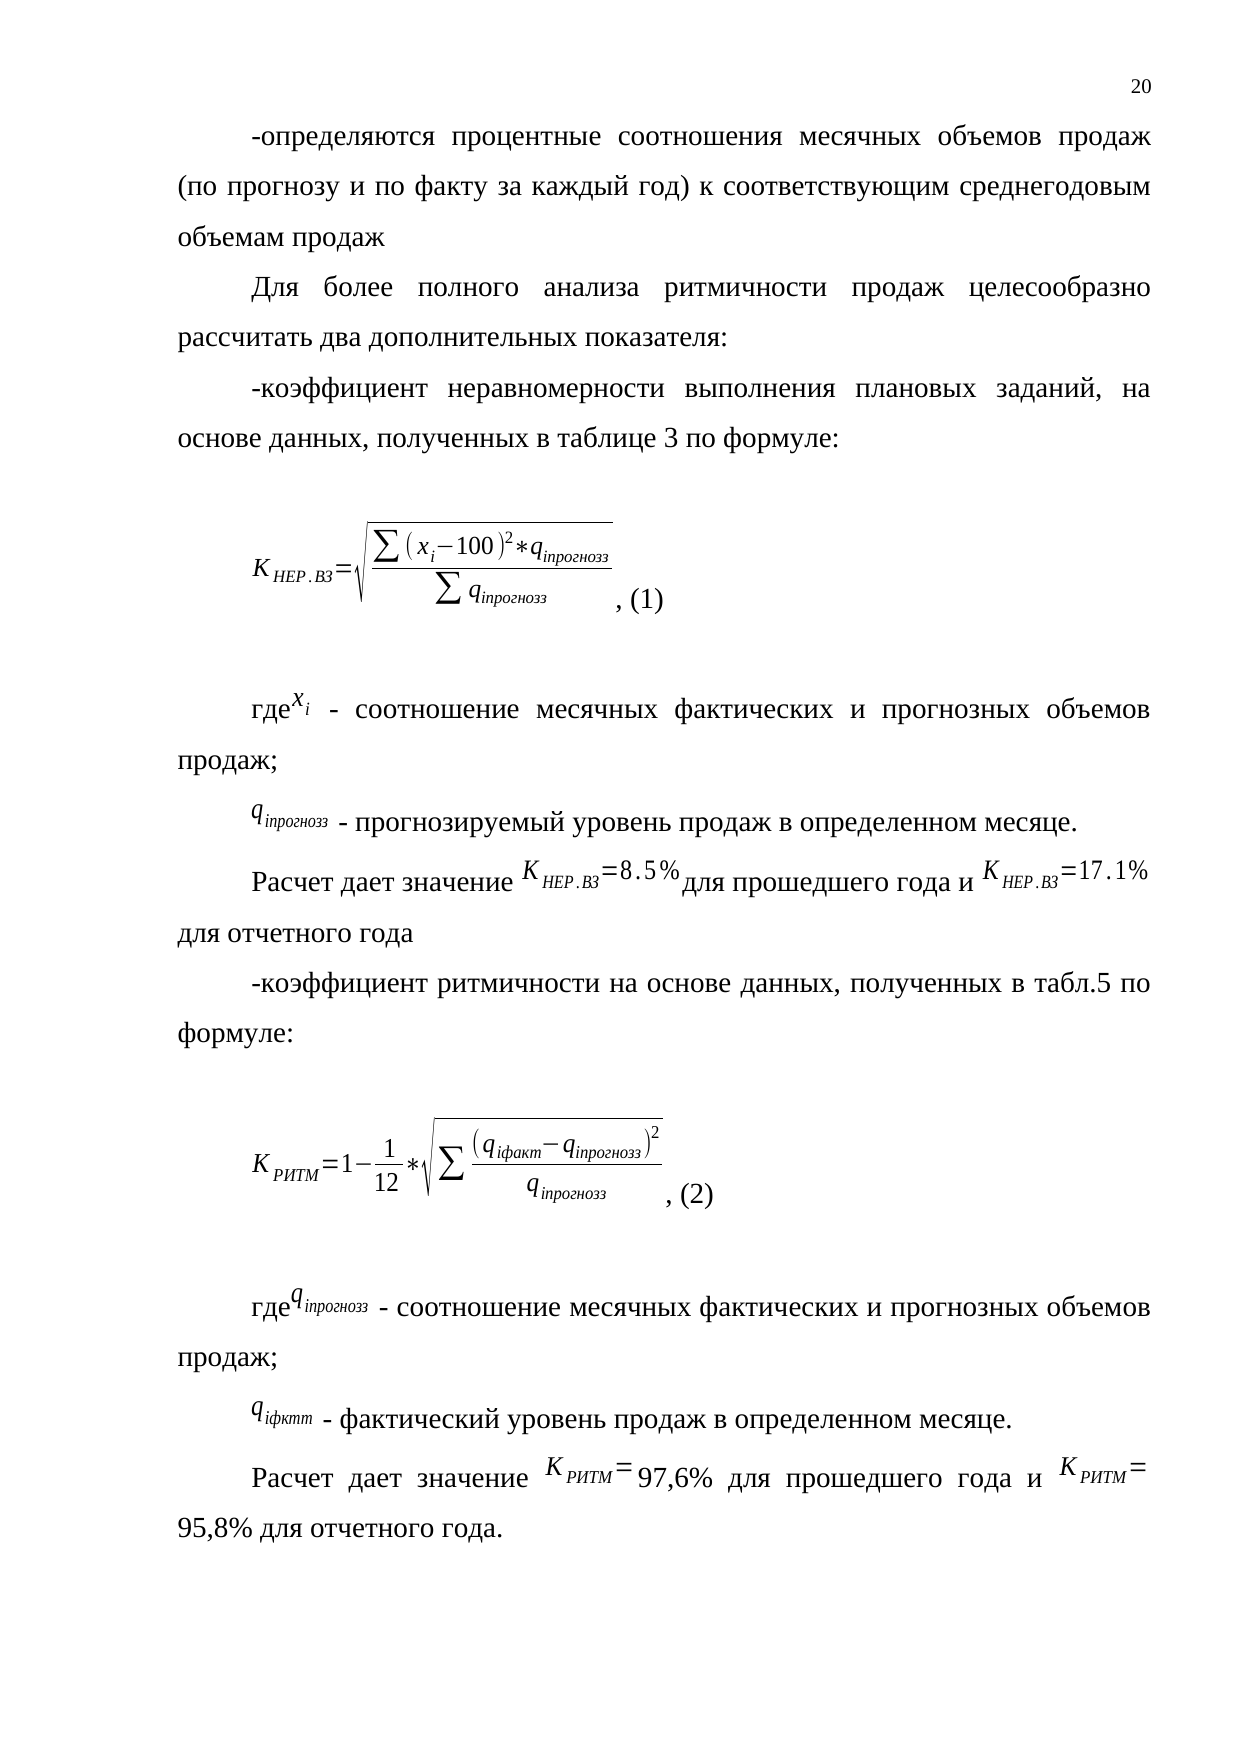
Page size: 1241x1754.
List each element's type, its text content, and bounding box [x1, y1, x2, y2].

text -коэффициент неравномерности выполнения плановых заданий, на основе данных, полученных в таблице 3 по формуле: [177, 370, 1152, 453]
text где - соотношение месячных фактических и прогнозных объемов продаж; [177, 1277, 1152, 1373]
text , (2) [177, 1116, 1152, 1210]
text Для более полного анализа ритмичности продаж целесообразно рассчитать два дополнительных показателя: [177, 269, 1152, 353]
text Расчет дает значение 97,6% для прошедшего года и 95,8% для отчетного года. [177, 1451, 1152, 1544]
text - фактический уровень продаж в определенном месяце. [177, 1389, 1152, 1435]
text -коэффициент ритмичности на основе данных, полученных в табл.5 по формуле: [177, 965, 1152, 1049]
text - прогнозируемый уровень продаж в определенном месяце. [177, 792, 1152, 838]
text -определяются процентные соотношения месячных объемов продаж (по прогнозу и по факту за каждый год) к соответствующим среднегодовым объемам продаж [177, 118, 1152, 252]
text где - соотношение месячных фактических и прогнозных объемов продаж; [177, 681, 1152, 776]
text Расчет дает значение для прошедшего года и для отчетного года [177, 854, 1152, 948]
text , (1) [177, 521, 1152, 614]
